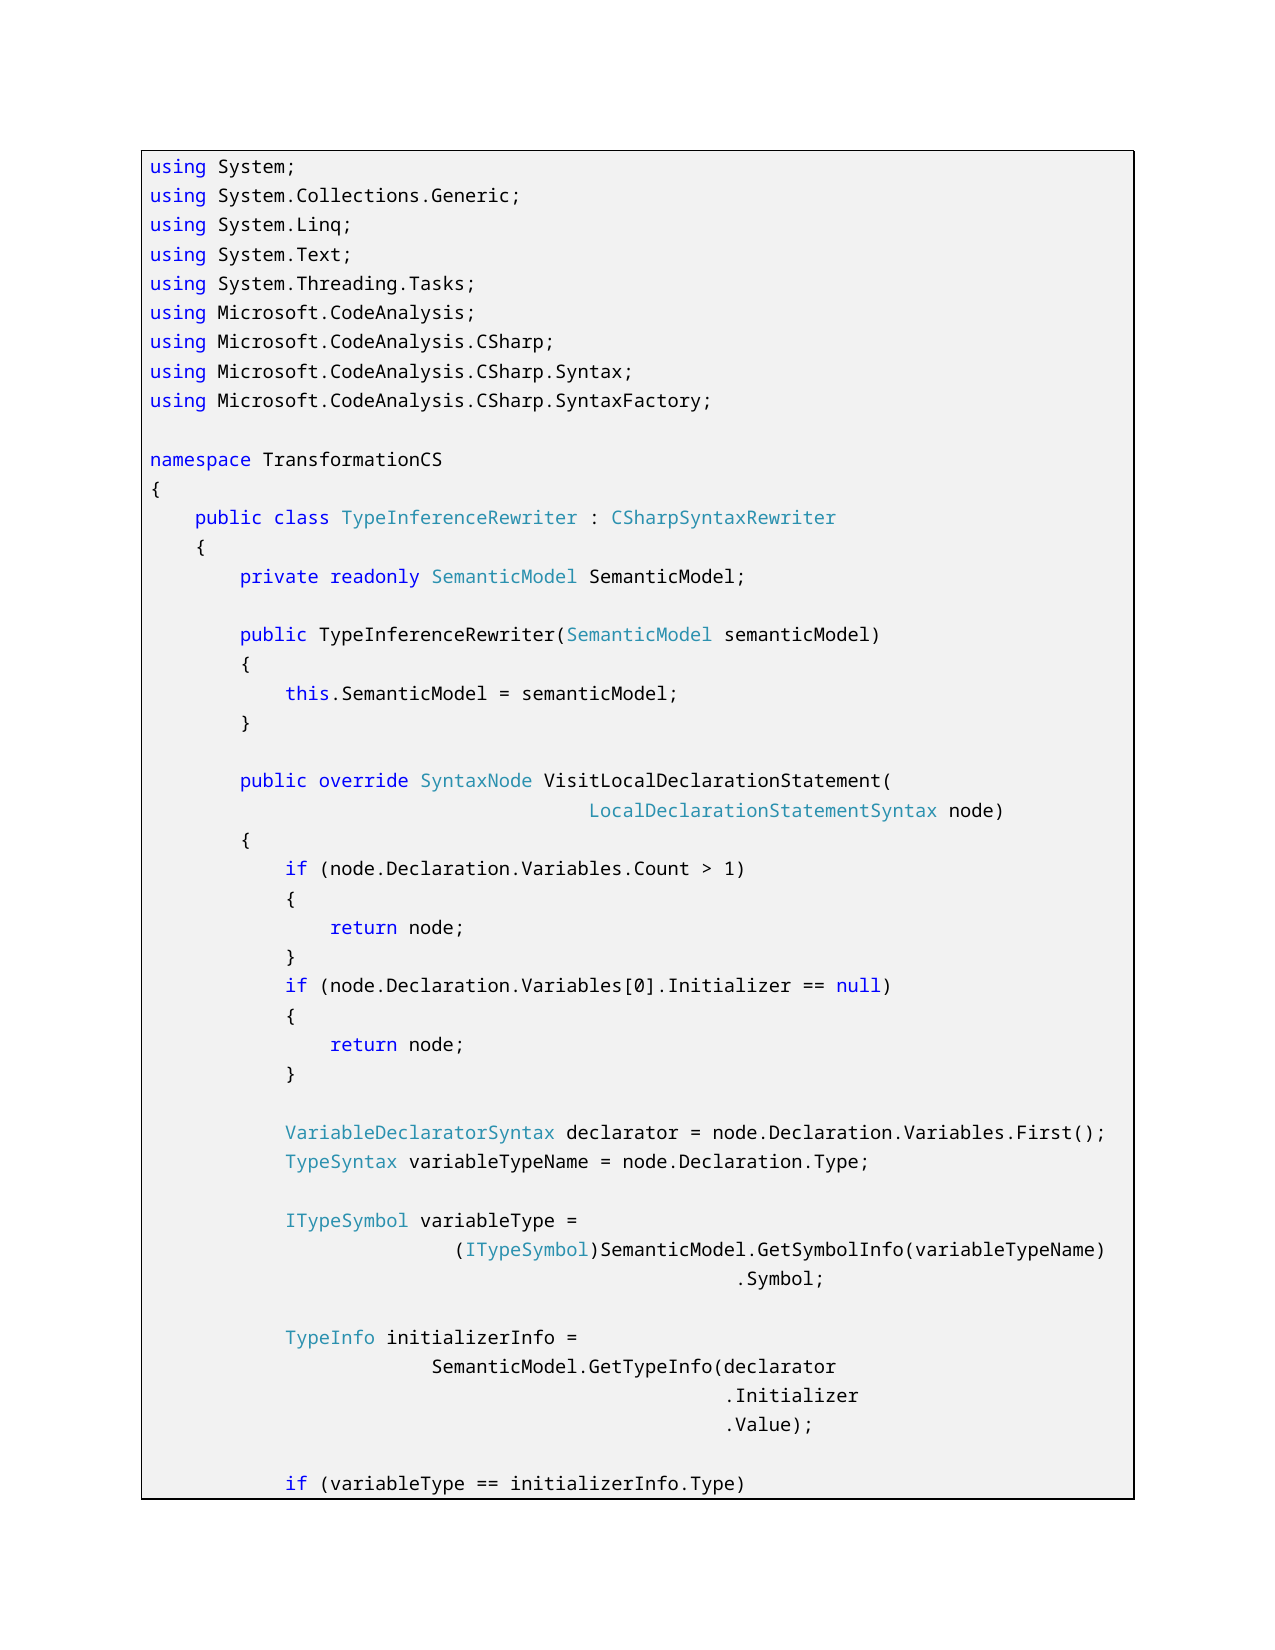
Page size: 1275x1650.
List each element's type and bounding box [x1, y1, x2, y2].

text [142, 151, 1133, 1498]
